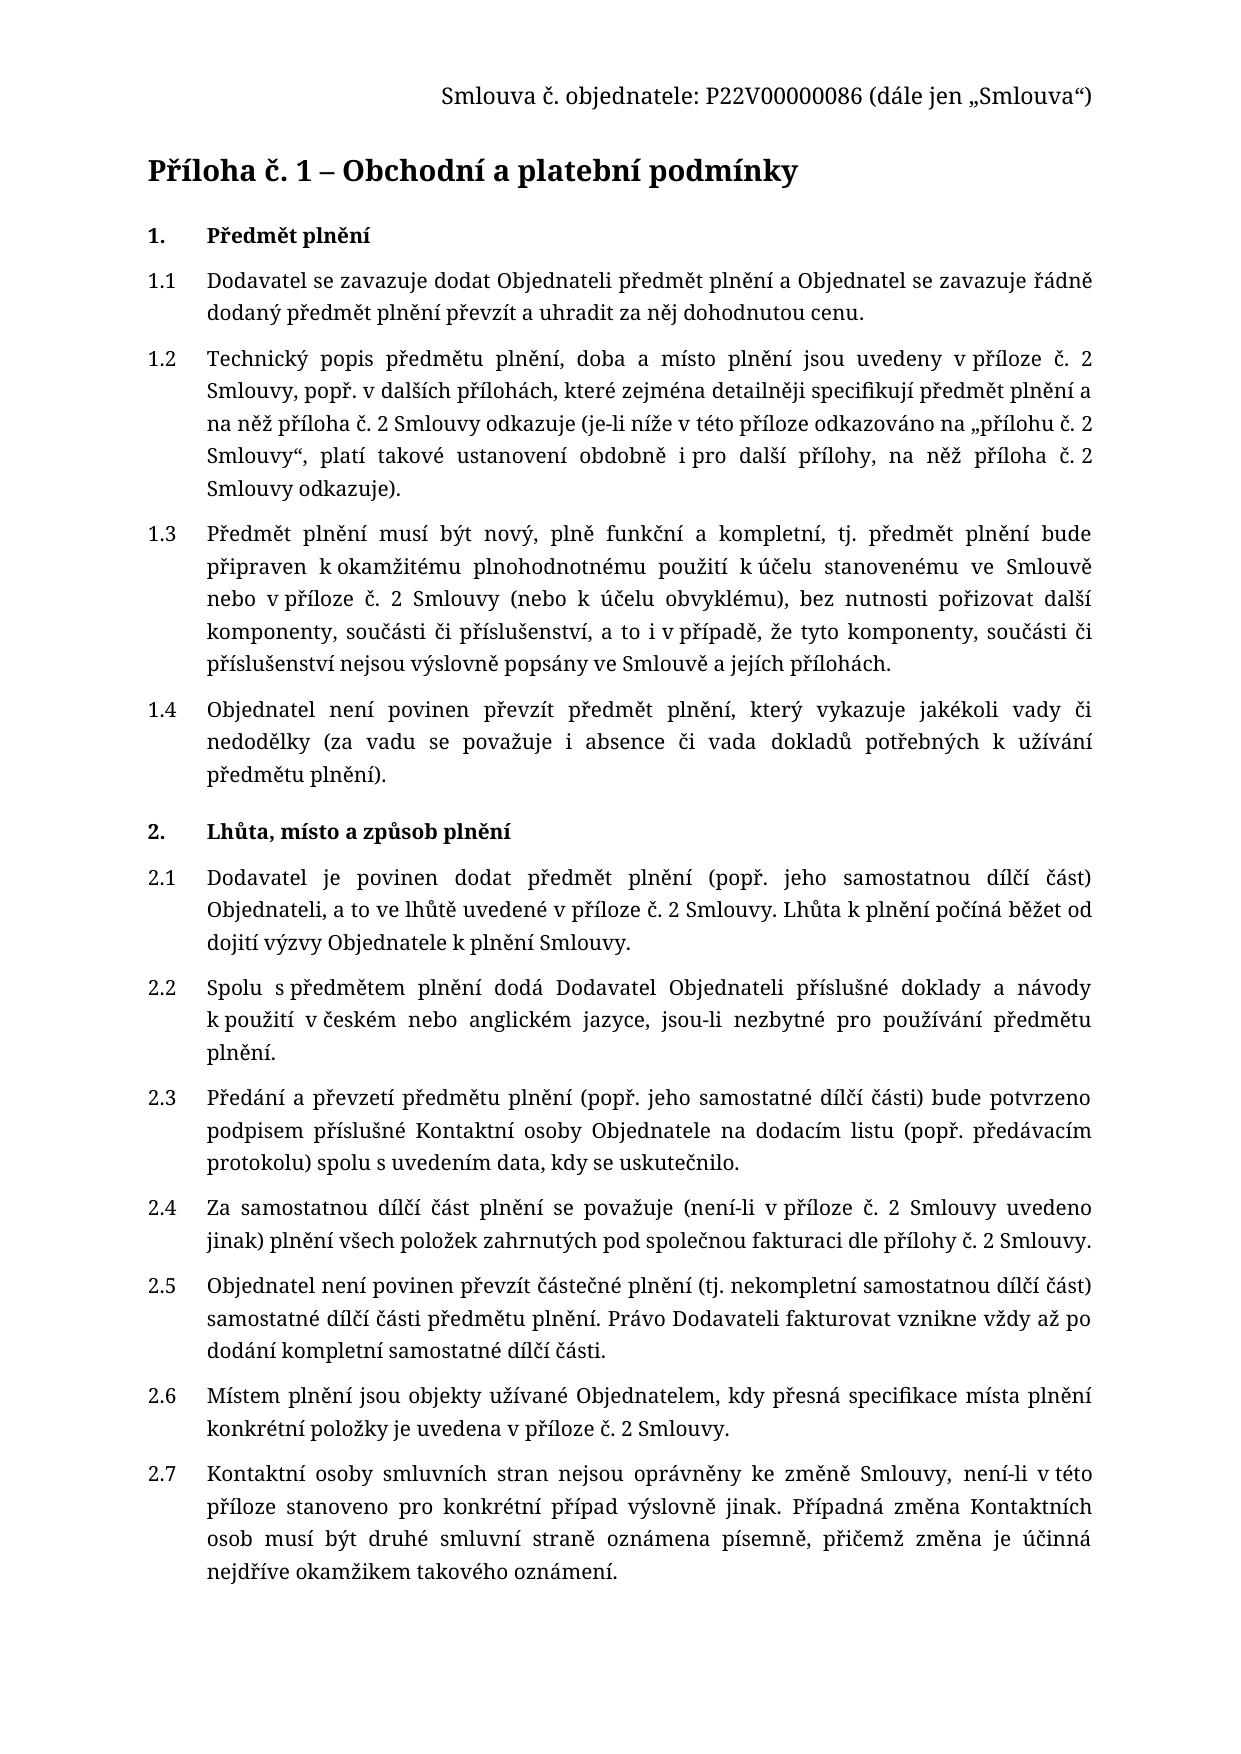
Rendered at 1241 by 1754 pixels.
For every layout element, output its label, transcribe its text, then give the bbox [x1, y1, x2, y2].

list Předání a převzetí předmětu plnění (popř. jeho samostatné dílčí části) bude potvrzeno podpisem příslušné Kontaktní osoby Objednatele na dodacím listu (popř. předávacím protokolu) spolu s uvedením data, kdy se uskutečnilo. [148, 1083, 1093, 1177]
list Objednatel není povinen převzít částečné plnění (tj. nekompletní samostatnou dílčí část) samostatné dílčí části předmětu plnění. Právo Dodavateli fakturovat vznikne vždy až po dodání kompletní samostatné dílčí části. [148, 1271, 1093, 1365]
list Spolu s předmětem plnění dodá Dodavatel Objednateli příslušné doklady a návody k použití v českém nebo anglickém jazyce, jsou-li nezbytné pro používání předmětu plnění. [148, 973, 1093, 1067]
list Dodavatel je povinen dodat předmět plnění (popř. jeho samostatnou dílčí část) Objednateli, a to ve lhůtě uvedené v příloze č. 2 Smlouvy. Lhůta k plnění počíná běžet od dojití výzvy Objednatele k plnění Smlouvy. [148, 863, 1093, 956]
list Předmět plnění [148, 221, 1093, 249]
text Příloha č. 1 – Obchodní a platební podmínky [148, 150, 1093, 190]
list Dodavatel se zavazuje dodat Objednateli předmět plnění a Objednatel se zavazuje řádně dodaný předmět plnění převzít a uhradit za něj dohodnutou cenu. [148, 266, 1093, 327]
list Za samostatnou dílčí část plnění se považuje (není-li v příloze č. 2 Smlouvy uvedeno jinak) plnění všech položek zahrnutých pod společnou fakturaci dle přílohy č. 2 Smlouvy. [148, 1193, 1093, 1254]
list Lhůta, místo a způsob plnění [148, 817, 1093, 846]
list Kontaktní osoby smluvních stran nejsou oprávněny ke změně Smlouvy, není-li v této příloze stanoveno pro konkrétní případ výslovně jinak. Případná změna Kontaktních osob musí být druhé smluvní straně oznámena písemně, přičemž změna je účinná nejdříve okamžikem takového oznámení. [148, 1459, 1093, 1586]
list Místem plnění jsou objekty užívané Objednatelem, kdy přesná specifikace místa plnění konkrétní položky je uvedena v příloze č. 2 Smlouvy. [148, 1382, 1093, 1443]
list Předmět plnění musí být nový, plně funkční a kompletní, tj. předmět plnění bude připraven k okamžitému plnohodnotnému použití k účelu stanovenému ve Smlouvě nebo v příloze č. 2 Smlouvy (nebo k účelu obvyklému), bez nutnosti pořizovat další komponenty, součásti či příslušenství, a to i v případě, že tyto komponenty, součásti či příslušenství nejsou výslovně popsány ve Smlouvě a jejích přílohách. [148, 519, 1093, 678]
list Technický popis předmětu plnění, doba a místo plnění jsou uvedeny v příloze č. 2 Smlouvy, popř. v dalších přílohách, které zejména detailněji specifikují předmět plnění a na něž příloha č. 2 Smlouvy odkazuje (je-li níže v této příloze odkazováno na „přílohu č. 2 Smlouvy“, platí takové ustanovení obdobně i pro další přílohy, na něž příloha č. 2 Smlouvy odkazuje). [148, 344, 1093, 502]
list Objednatel není povinen převzít předmět plnění, který vykazuje jakékoli vady či nedodělky (za vadu se považuje i absence či vada dokladů potřebných k užívání předmětu plnění). [148, 695, 1093, 788]
